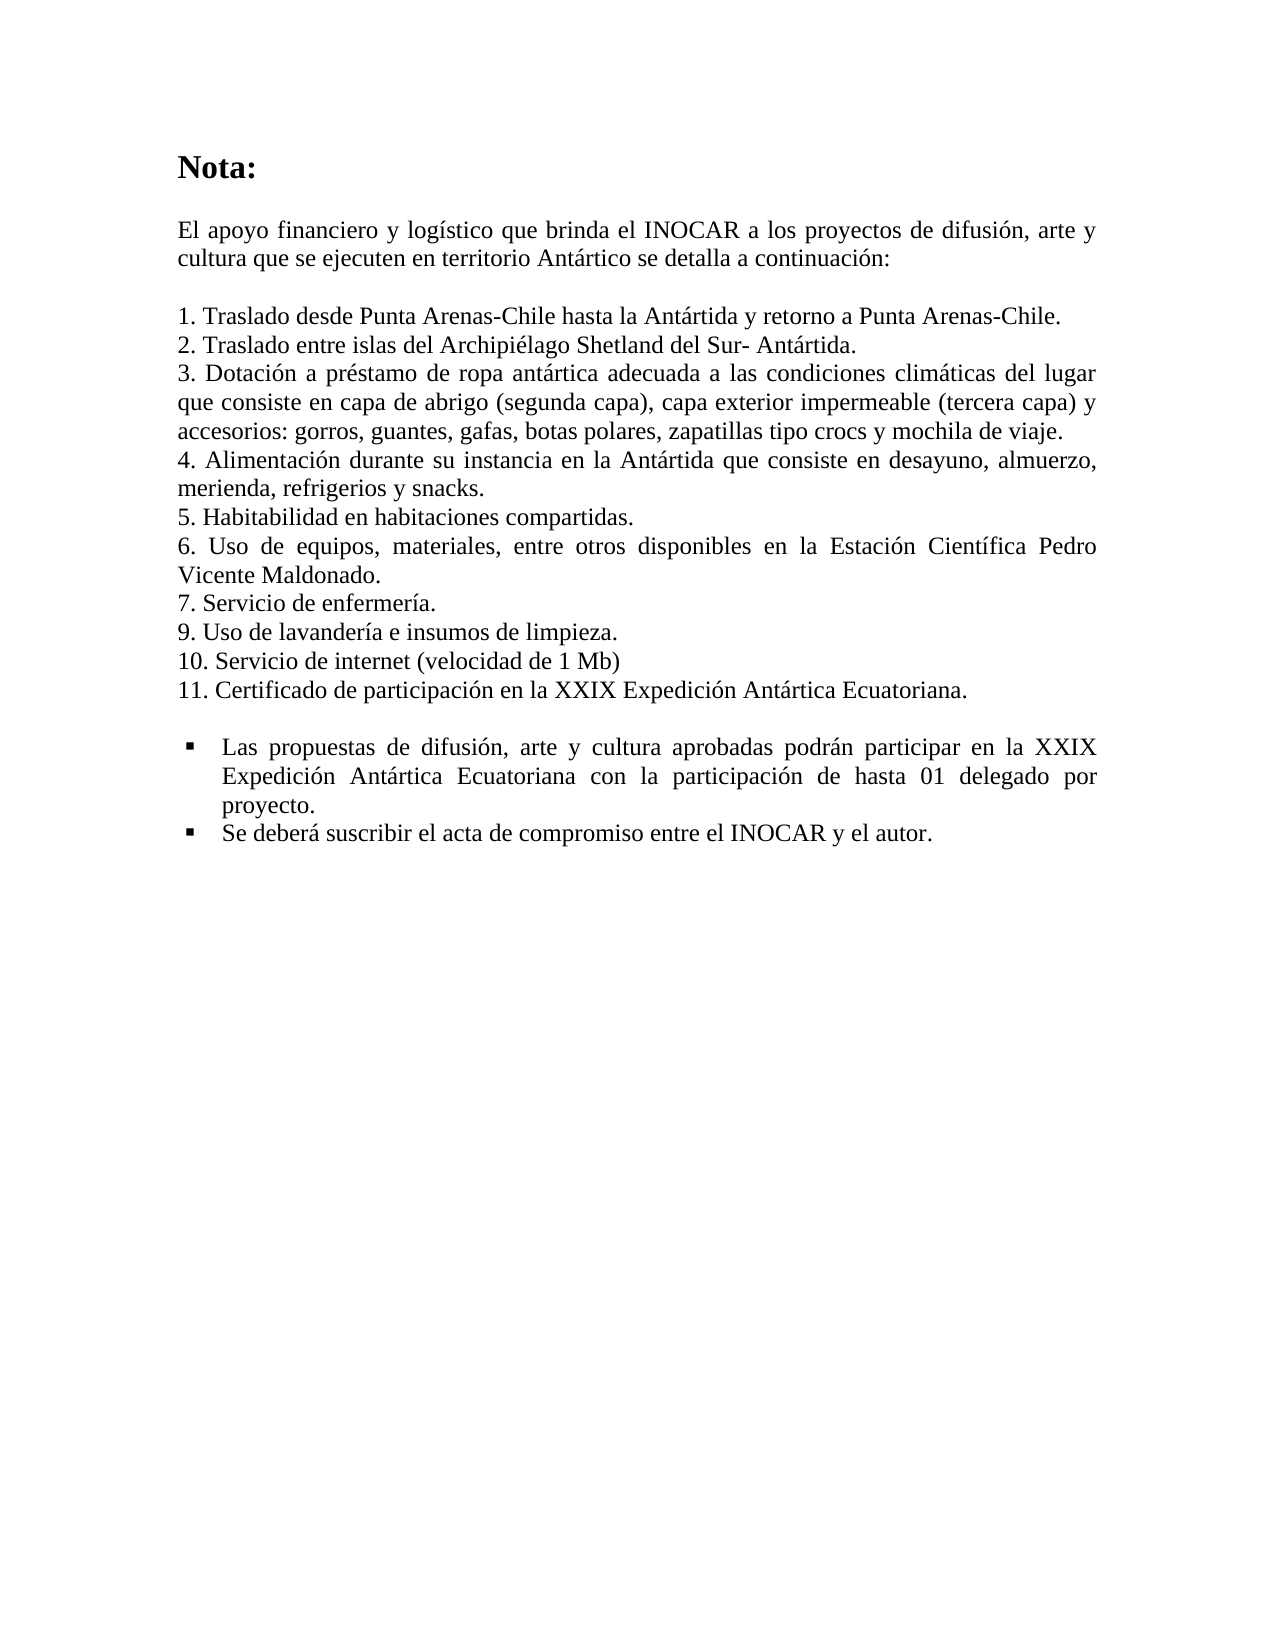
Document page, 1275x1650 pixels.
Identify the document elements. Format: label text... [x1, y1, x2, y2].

text 9. Uso de lavandería e insumos de limpieza. [177, 617, 1098, 646]
text El apoyo financiero y logístico que brinda el INOCAR a los proyectos de difusión, arte y cultura que se ejecuten en territorio Antártico se detalla a continuación: [177, 215, 1098, 272]
text 6. Uso de equipos, materiales, entre otros disponibles en la Estación Científica Pedro Vicente Maldonado. [177, 531, 1098, 588]
list Se deberá suscribir el acta de compromiso entre el INOCAR y el autor. [184, 818, 1098, 847]
text 7. Servicio de enfermería. [177, 588, 1098, 617]
text 3. Dotación a préstamo de ropa antártica adecuada a las condiciones climáticas del lugar que consiste en capa de abrigo (segunda capa), capa exterior impermeable (tercera capa) y accesorios: gorros, guantes, gafas, botas polares, zapatillas tipo crocs y mochila de viaje. [177, 358, 1098, 445]
text Nota: [177, 148, 1098, 186]
text 4. Alimentación durante su instancia en la Antártida que consiste en desayuno, almuerzo, merienda, refrigerios y snacks. [177, 445, 1098, 502]
text 11. Certificado de participación en la XXIX Expedición Antártica Ecuatoriana. [177, 675, 1098, 703]
text 2. Traslado entre islas del Archipiélago Shetland del Sur- Antártida. [177, 330, 1098, 358]
text 1. Traslado desde Punta Arenas-Chile hasta la Antártida y retorno a Punta Arenas-Chile. [177, 301, 1098, 330]
list Las propuestas de difusión, arte y cultura aprobadas podrán participar en la XXIX Expedición Antártica Ecuatoriana con la participación de hasta 01 delegado por proyecto. [184, 732, 1098, 818]
text 5. Habitabilidad en habitaciones compartidas. [177, 502, 1098, 531]
text 10. Servicio de internet (velocidad de 1 Mb) [177, 646, 1098, 675]
